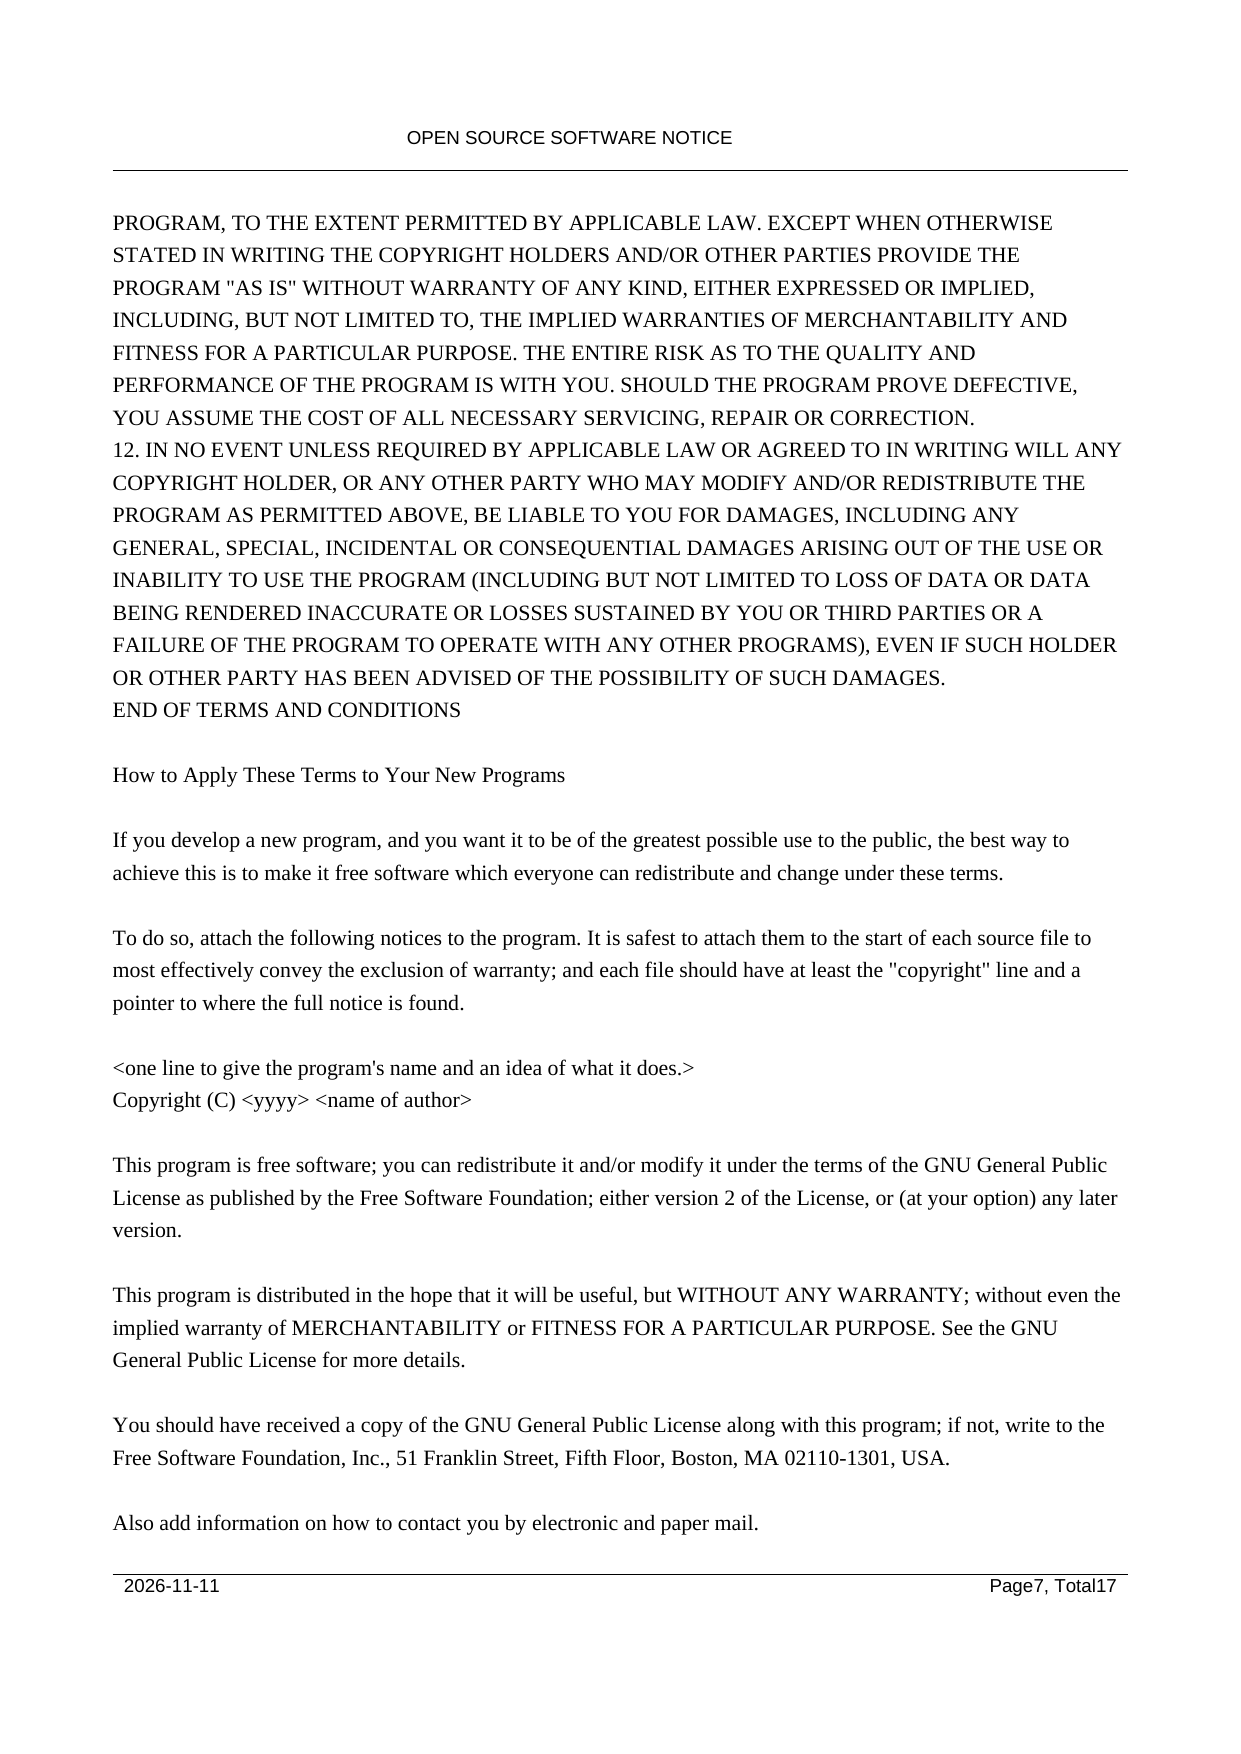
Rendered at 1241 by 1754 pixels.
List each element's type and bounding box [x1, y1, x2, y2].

text [112, 206, 1128, 1539]
